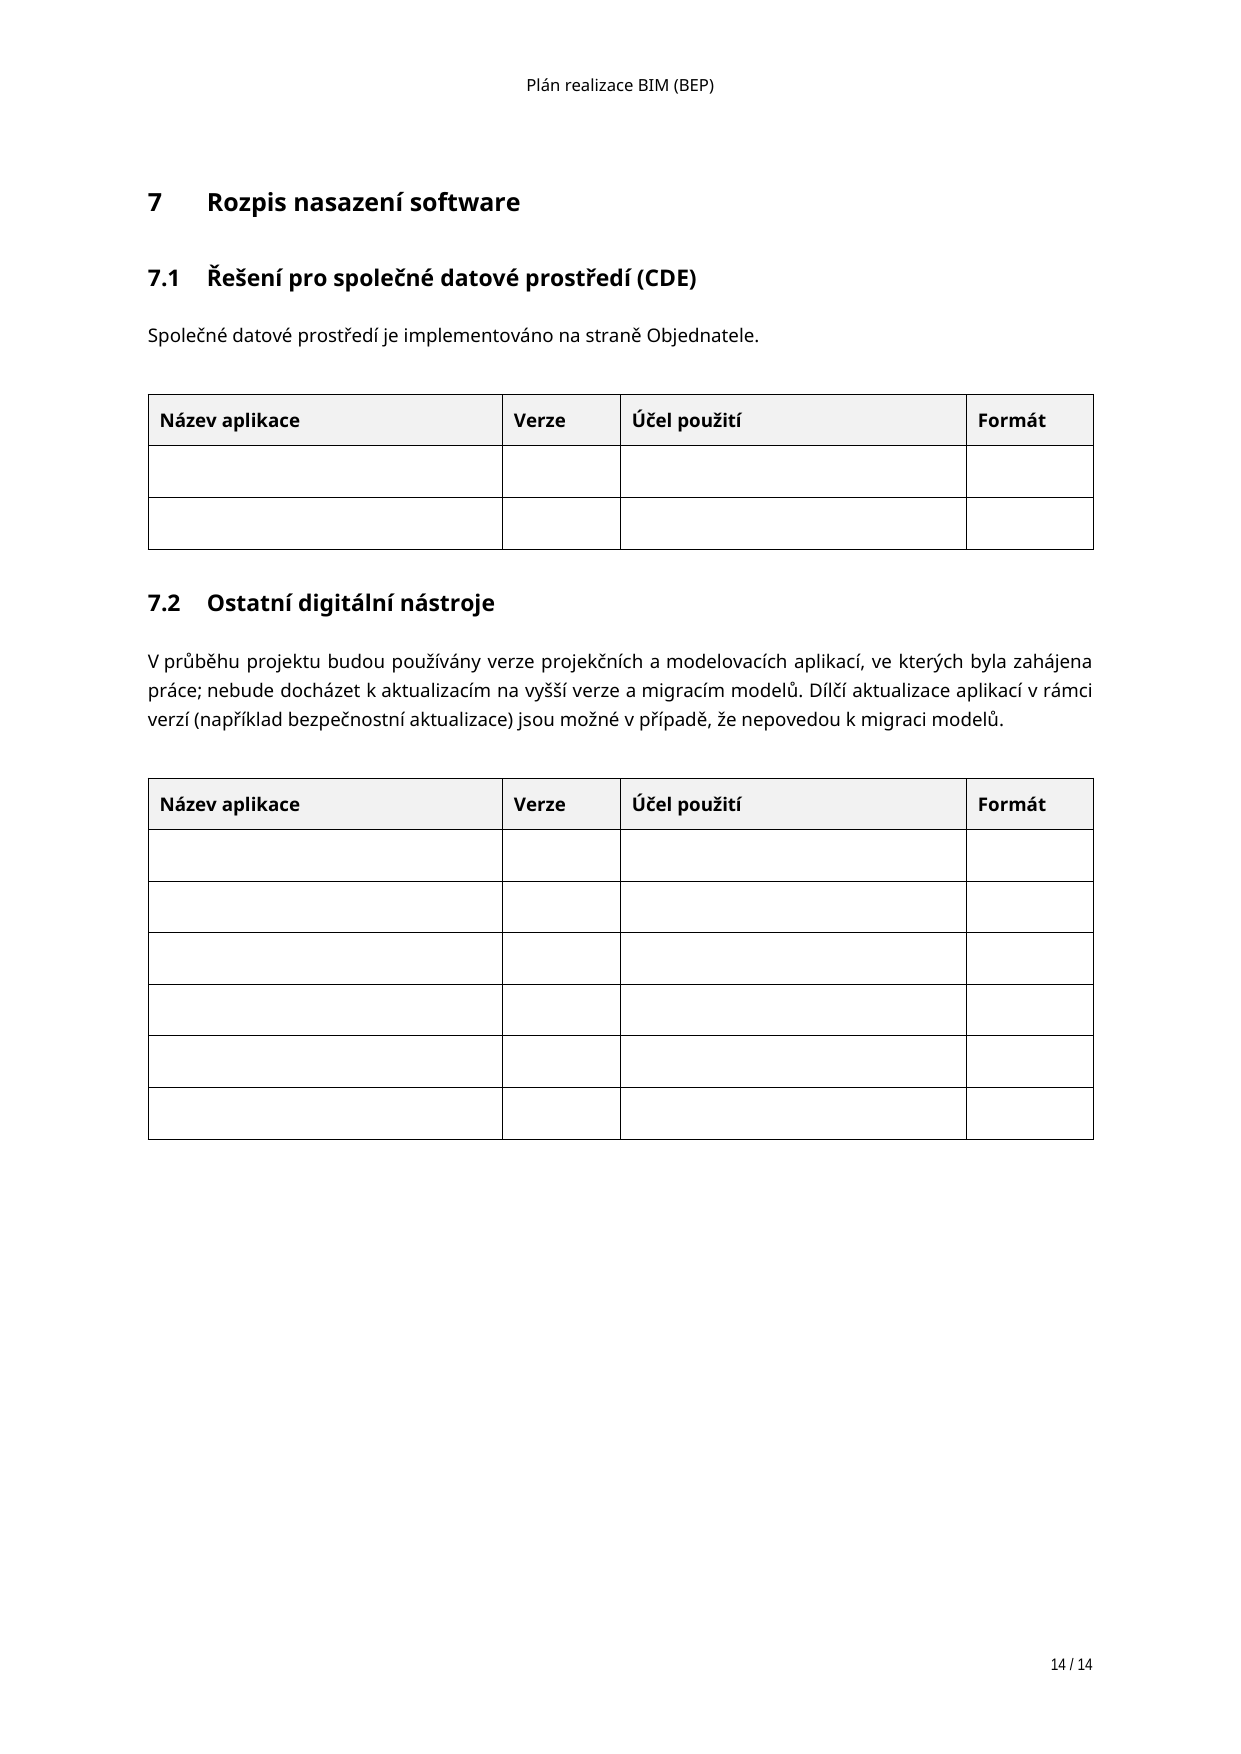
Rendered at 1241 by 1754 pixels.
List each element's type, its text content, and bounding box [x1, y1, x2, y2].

text Společné datové prostředí je implementováno na straně Objednatele. [148, 323, 1093, 348]
table_cell [149, 985, 502, 1035]
subtitle Rozpis nasazení software [148, 185, 1093, 219]
table_cell [149, 1036, 502, 1087]
table_header Formát [967, 779, 1093, 829]
table_cell [621, 1036, 966, 1087]
table_cell [621, 446, 966, 497]
table_header Název aplikace [149, 779, 502, 829]
table_cell [621, 498, 966, 548]
table_cell [503, 830, 620, 881]
table_cell [621, 1088, 966, 1138]
table_cell [149, 498, 502, 548]
table_cell [503, 1036, 620, 1087]
table_header Verze [503, 395, 620, 445]
subtitle Řešení pro společné datové prostředí (CDE) [148, 262, 1093, 293]
table_cell [967, 933, 1093, 984]
table_header Účel použití [621, 395, 966, 445]
text V průběhu projektu budou používány verze projekčních a modelovacích aplikací, ve kterých byla zahájena práce; nebude docházet k aktualizacím na vyšší verze a migracím modelů. Dílčí aktualizace aplikací v rámci verzí (například bezpečnostní aktualizace) jsou možné v případě, že nepovedou k migraci modelů. [148, 648, 1093, 732]
table_header Verze [503, 779, 620, 829]
table_header Formát [967, 395, 1093, 445]
table_cell [967, 446, 1093, 497]
table_cell [621, 882, 966, 932]
table_header Název aplikace [149, 395, 502, 445]
table_cell [503, 446, 620, 497]
table_cell [149, 933, 502, 984]
table_cell [967, 882, 1093, 932]
table_cell [503, 1088, 620, 1138]
table_cell [621, 985, 966, 1035]
table_cell [503, 498, 620, 548]
table_header Účel použití [621, 779, 966, 829]
table_cell [967, 830, 1093, 881]
table_cell [149, 830, 502, 881]
table_cell [503, 985, 620, 1035]
table_cell [621, 830, 966, 881]
subtitle Ostatní digitální nástroje [148, 587, 1093, 618]
table_cell [967, 1088, 1093, 1138]
table_cell [503, 933, 620, 984]
table_cell [149, 882, 502, 932]
table_cell [967, 985, 1093, 1035]
table_cell [967, 498, 1093, 548]
table_cell [149, 446, 502, 497]
table_cell [967, 1036, 1093, 1087]
table_cell [621, 933, 966, 984]
table_cell [503, 882, 620, 932]
table_cell [149, 1088, 502, 1138]
